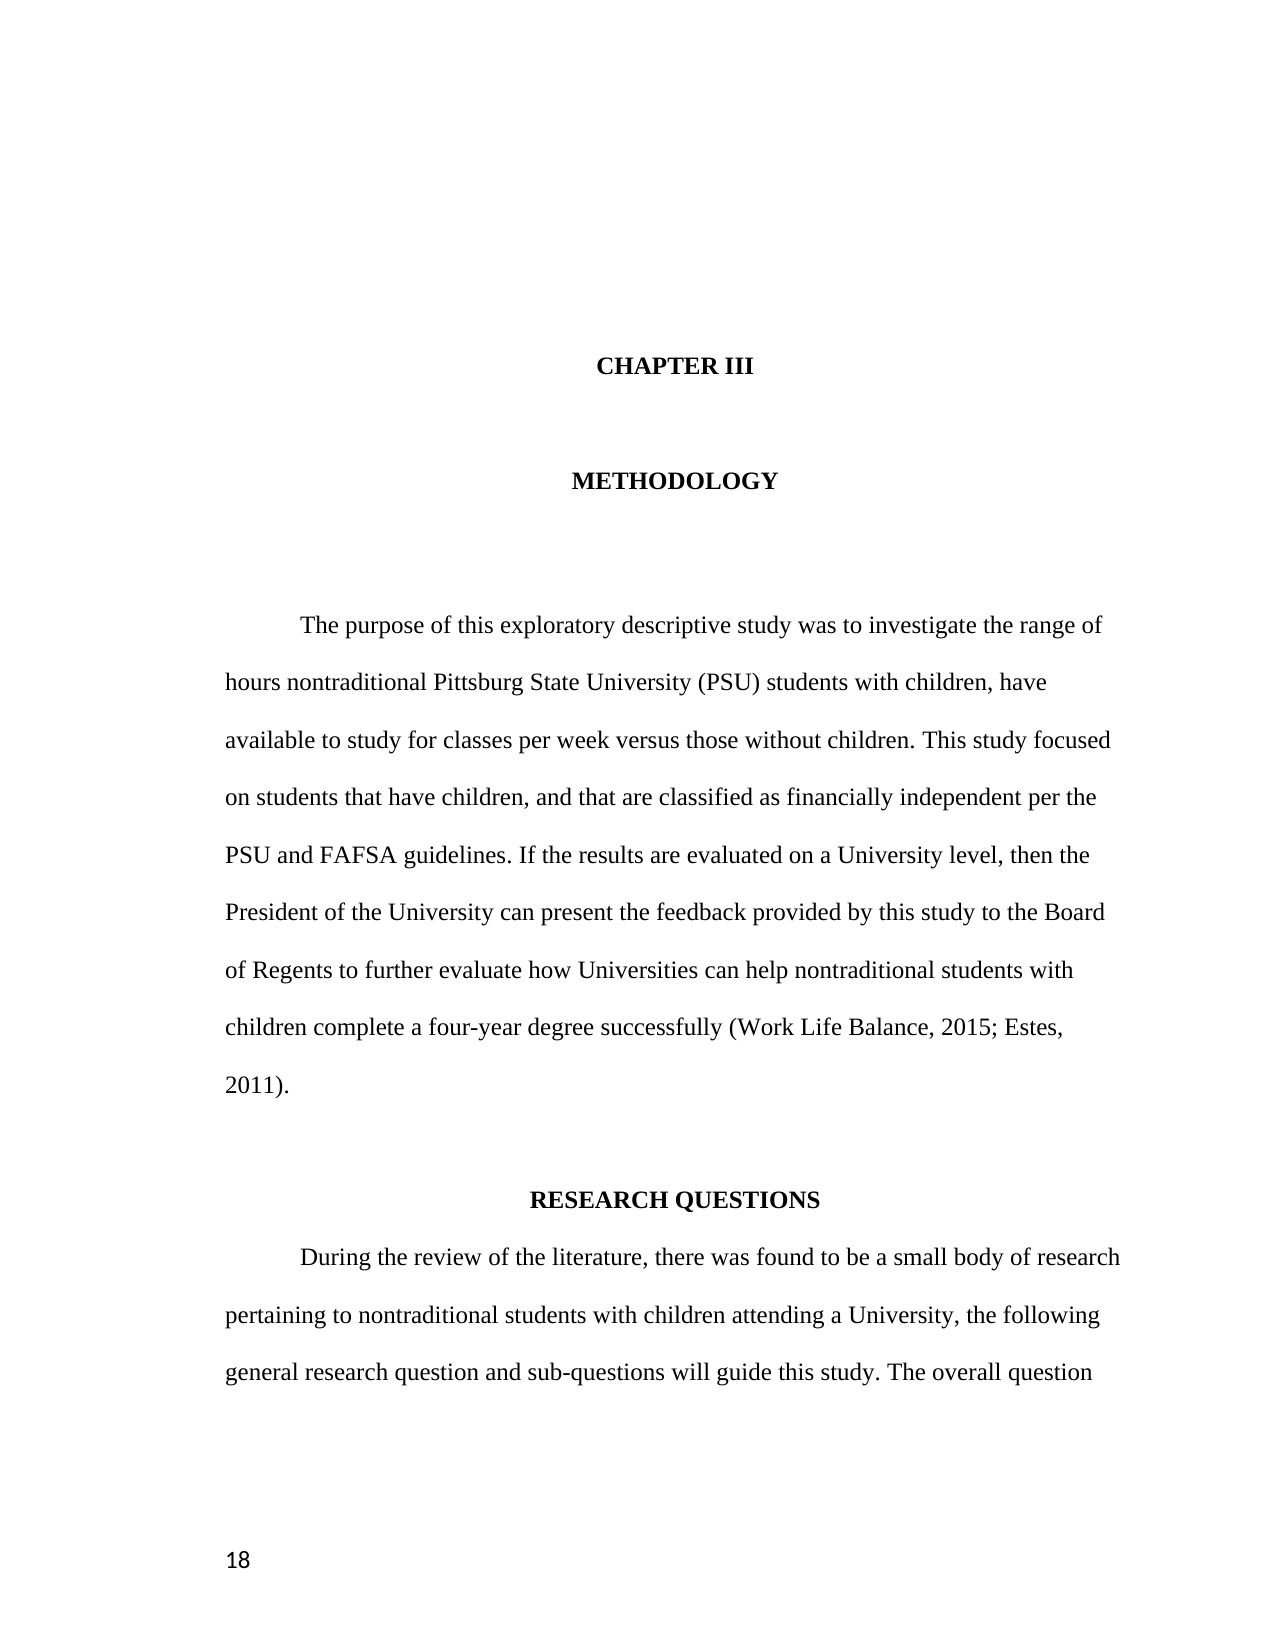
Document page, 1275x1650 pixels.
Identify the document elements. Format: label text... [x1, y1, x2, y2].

text RESEARCH QUESTIONS [225, 1185, 1125, 1214]
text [225, 1242, 1125, 1386]
text The purpose of this exploratory descriptive study was to investigate the range of hours nontraditional Pittsburg State University (PSU) students with children, have available to study for classes per week versus those without children. This study focused on students that have children, and that are classified as financially independent per the PSU and FAFSA guidelines. If the results are evaluated on a University level, then the President of the University can present the feedback provided by this study to the Board of Regents to further evaluate how Universities can help nontraditional students with children complete a four-year degree successfully (Work Life Balance, 2015; Estes, 2011). [225, 610, 1125, 1099]
text CHAPTER III [225, 351, 1125, 380]
text METHODOLOGY [225, 466, 1125, 495]
